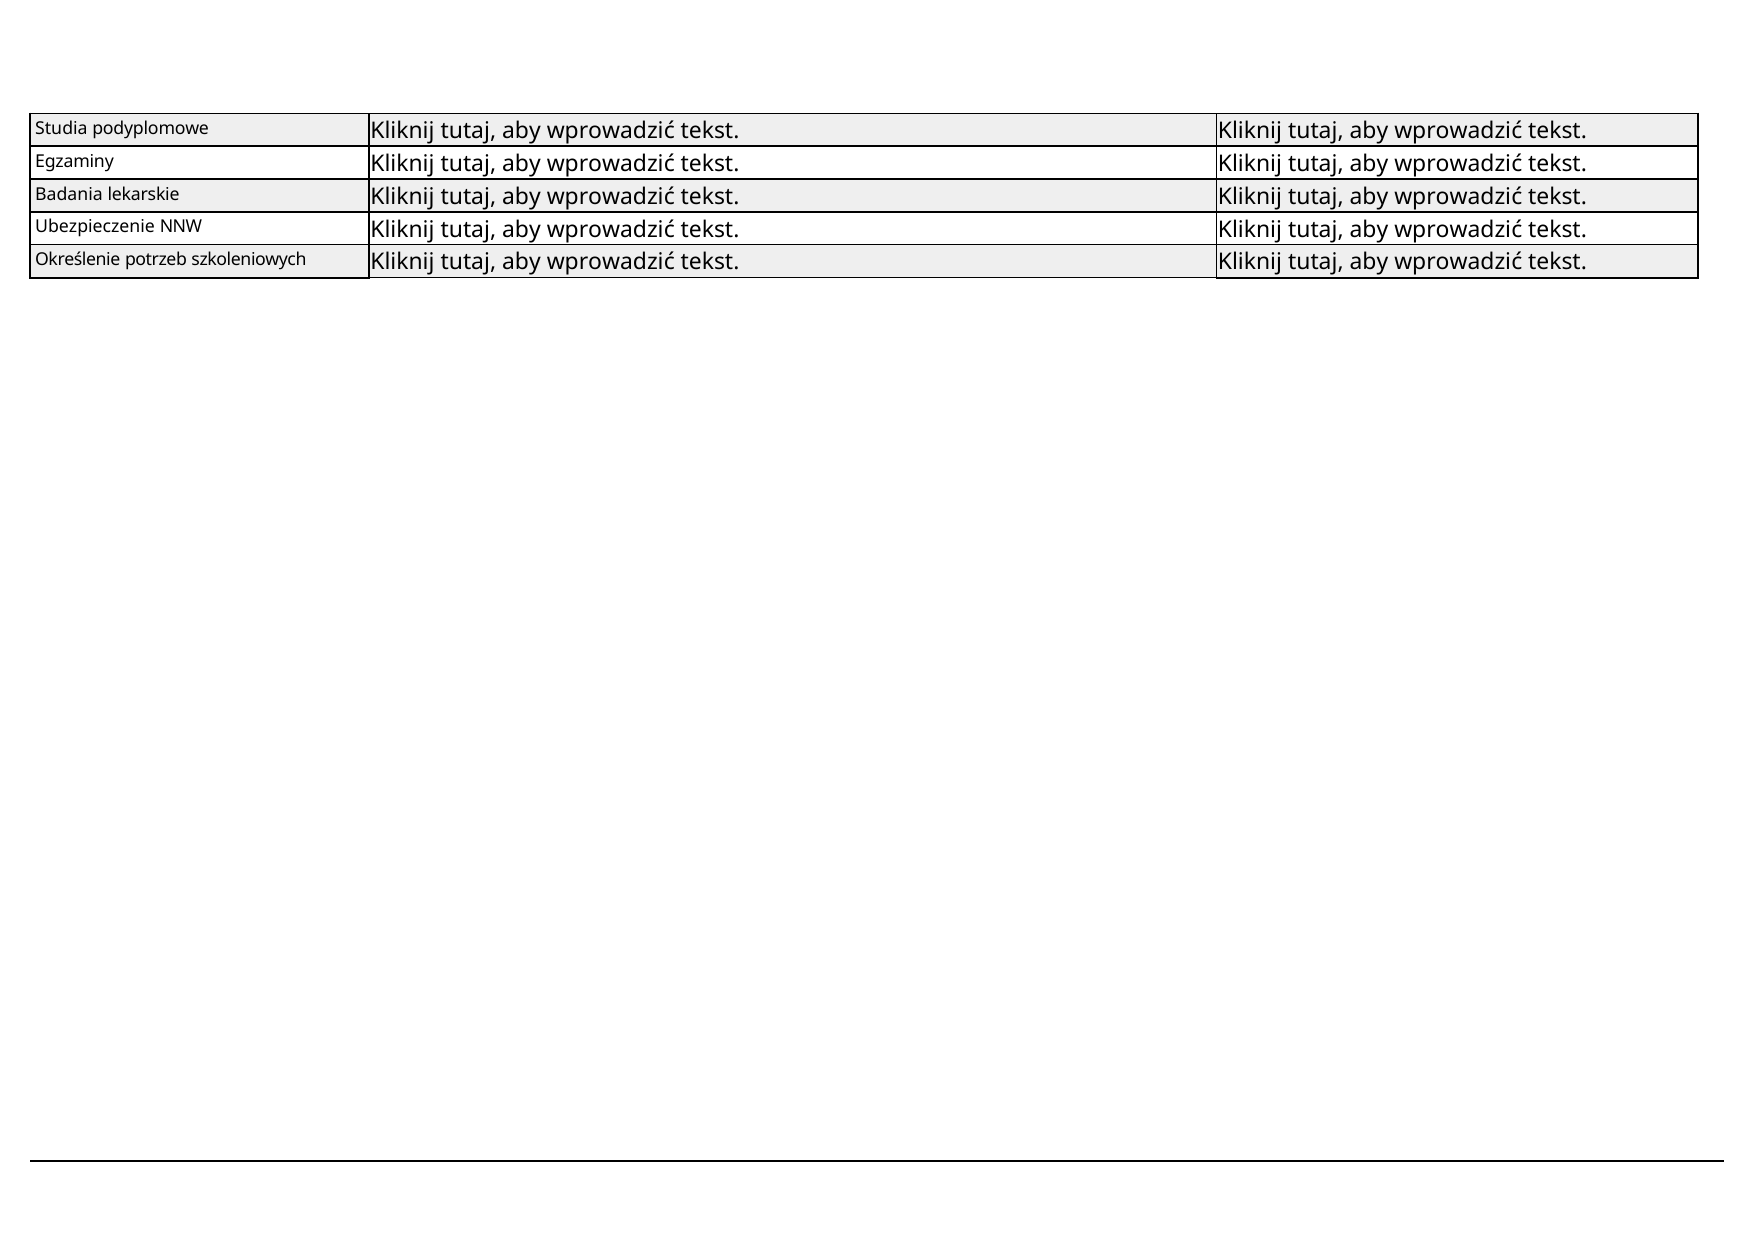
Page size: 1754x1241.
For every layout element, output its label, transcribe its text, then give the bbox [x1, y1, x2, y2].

table_cell Studia podyplomowe [31, 114, 368, 145]
table_cell Określenie potrzeb szkoleniowych [31, 245, 368, 277]
table_cell Ubezpieczenie NNW [31, 213, 368, 244]
table_cell Egzaminy [31, 147, 368, 178]
table_cell Badania lekarskie [31, 180, 368, 211]
